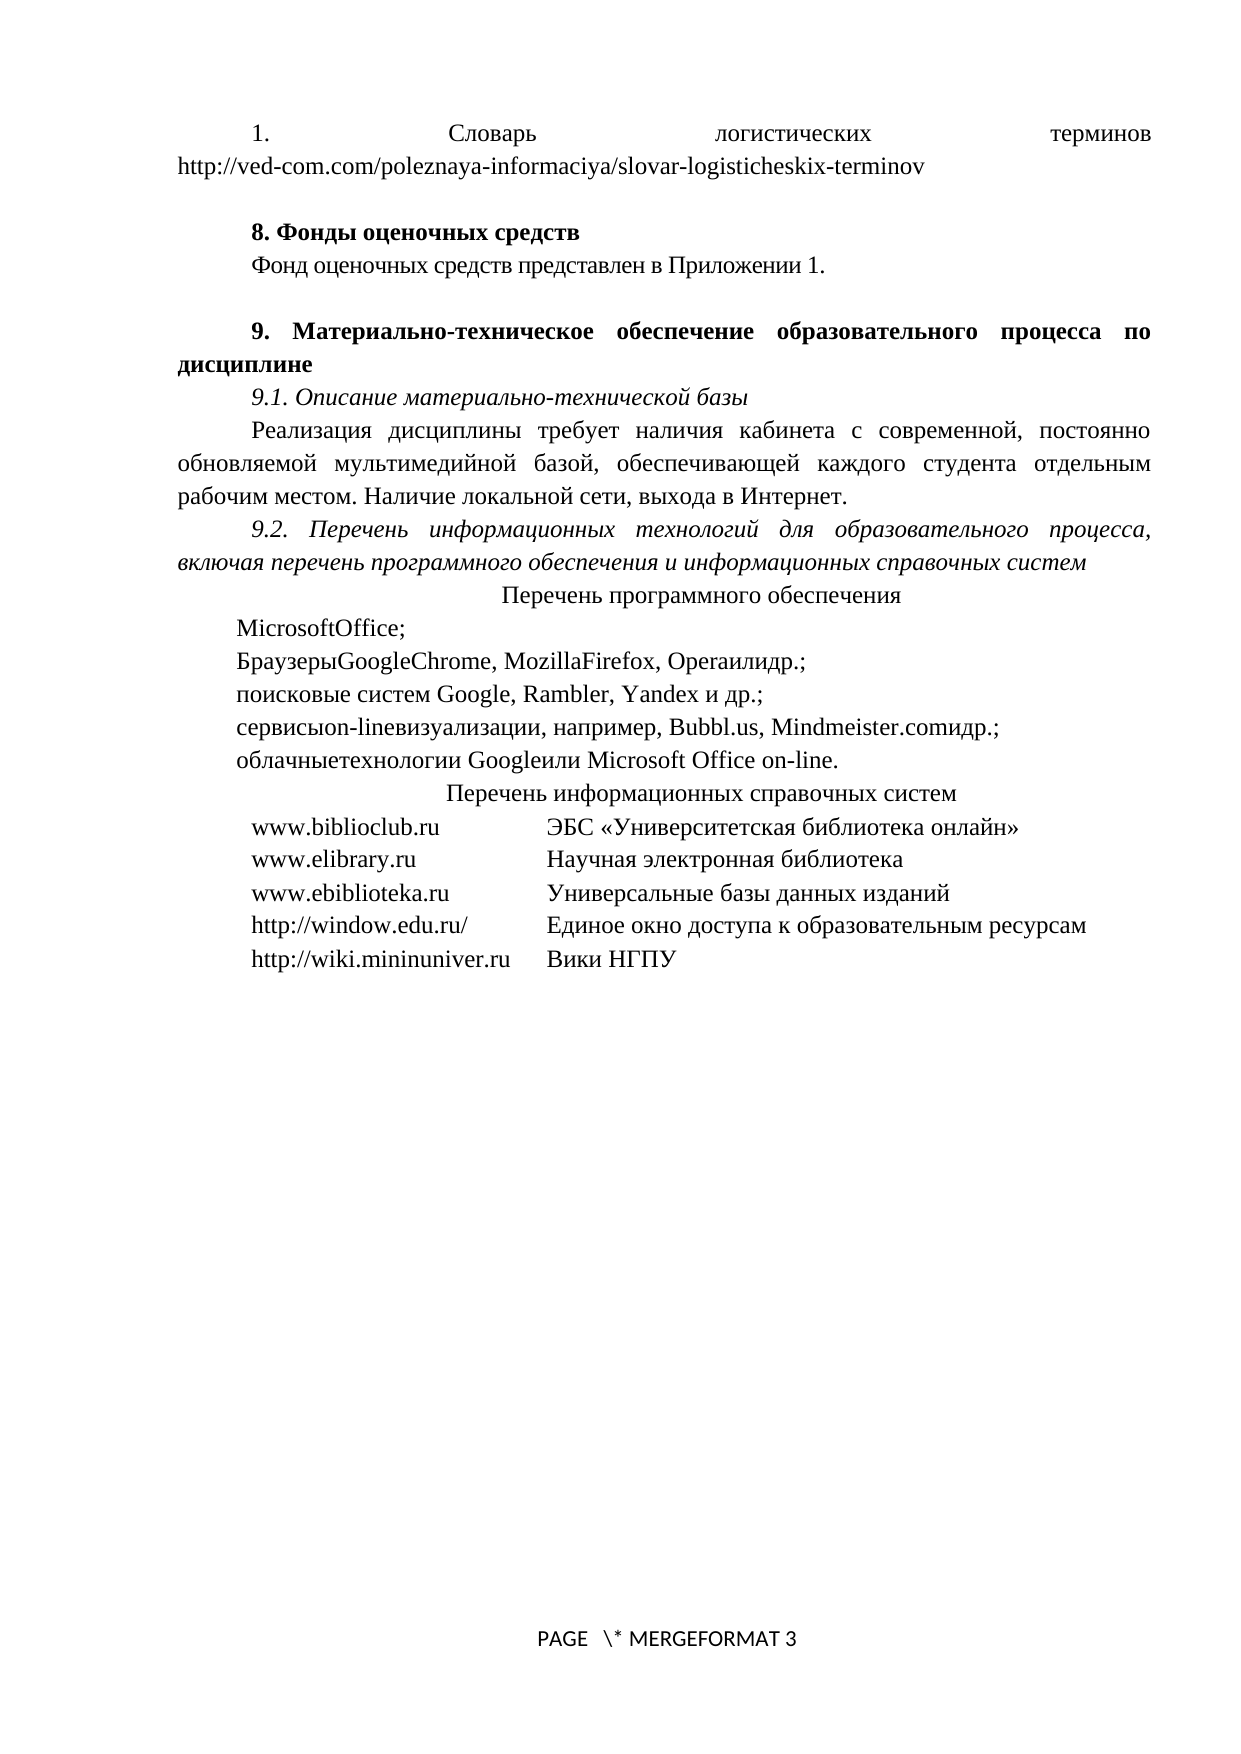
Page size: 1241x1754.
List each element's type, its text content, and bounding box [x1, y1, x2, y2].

text Перечень информационных справочных систем [177, 778, 1152, 807]
text www.elibrary.ru Научная электронная библиотека [177, 844, 1152, 873]
text поисковые систем Google, Rambler, Yandex и др.; [236, 679, 1152, 708]
text 9. Материально-техническое обеспечение образовательного процесса по дисциплине [177, 316, 1152, 378]
text БраузерыGoogleChrome, MozillaFirefox, Operaилидр.; [236, 646, 1152, 675]
text www.ebiblioteka.ru Универсальные базы данных изданий [177, 878, 1152, 906]
text 9.1. Описание материально-технической базы [177, 382, 1152, 411]
text 8. Фонды оценочных средств [177, 217, 1152, 246]
text 1. Словарь логистических терминов http://ved-com.com/poleznaya-informaciya/slovar-logisticheskix-terminov [177, 118, 1152, 180]
text облачныетехнологии Googleили Microsoft Office on-line. [236, 746, 1152, 774]
text MicrosoftOffice; [236, 613, 1152, 642]
text www.biblioclub.ru ЭБС «Университетская библиотека онлайн» [177, 812, 1152, 840]
text Перечень программного обеспечения [177, 580, 1152, 609]
text сервисыon-lineвизуализации, например, Bubbl.us, Mindmeister.comидр.; [236, 712, 1152, 741]
text Реализация дисциплины требует наличия кабинета с современной, постоянно обновляемой мультимедийной базой, обеспечивающей каждого студента отдельным рабочим местом. Наличие локальной сети, выхода в Интернет. [177, 415, 1152, 510]
text 9.2. Перечень информационных технологий для образовательного процесса, включая перечень программного обеспечения и информационных справочных систем [177, 514, 1152, 576]
text http://wiki.mininuniver.ru Вики НГПУ [177, 944, 1152, 972]
text Фонд оценочных средств представлен в Приложении 1. [177, 250, 1152, 279]
text http://window.edu.ru/ Единое окно доступа к образовательным ресурсам [177, 911, 1152, 939]
